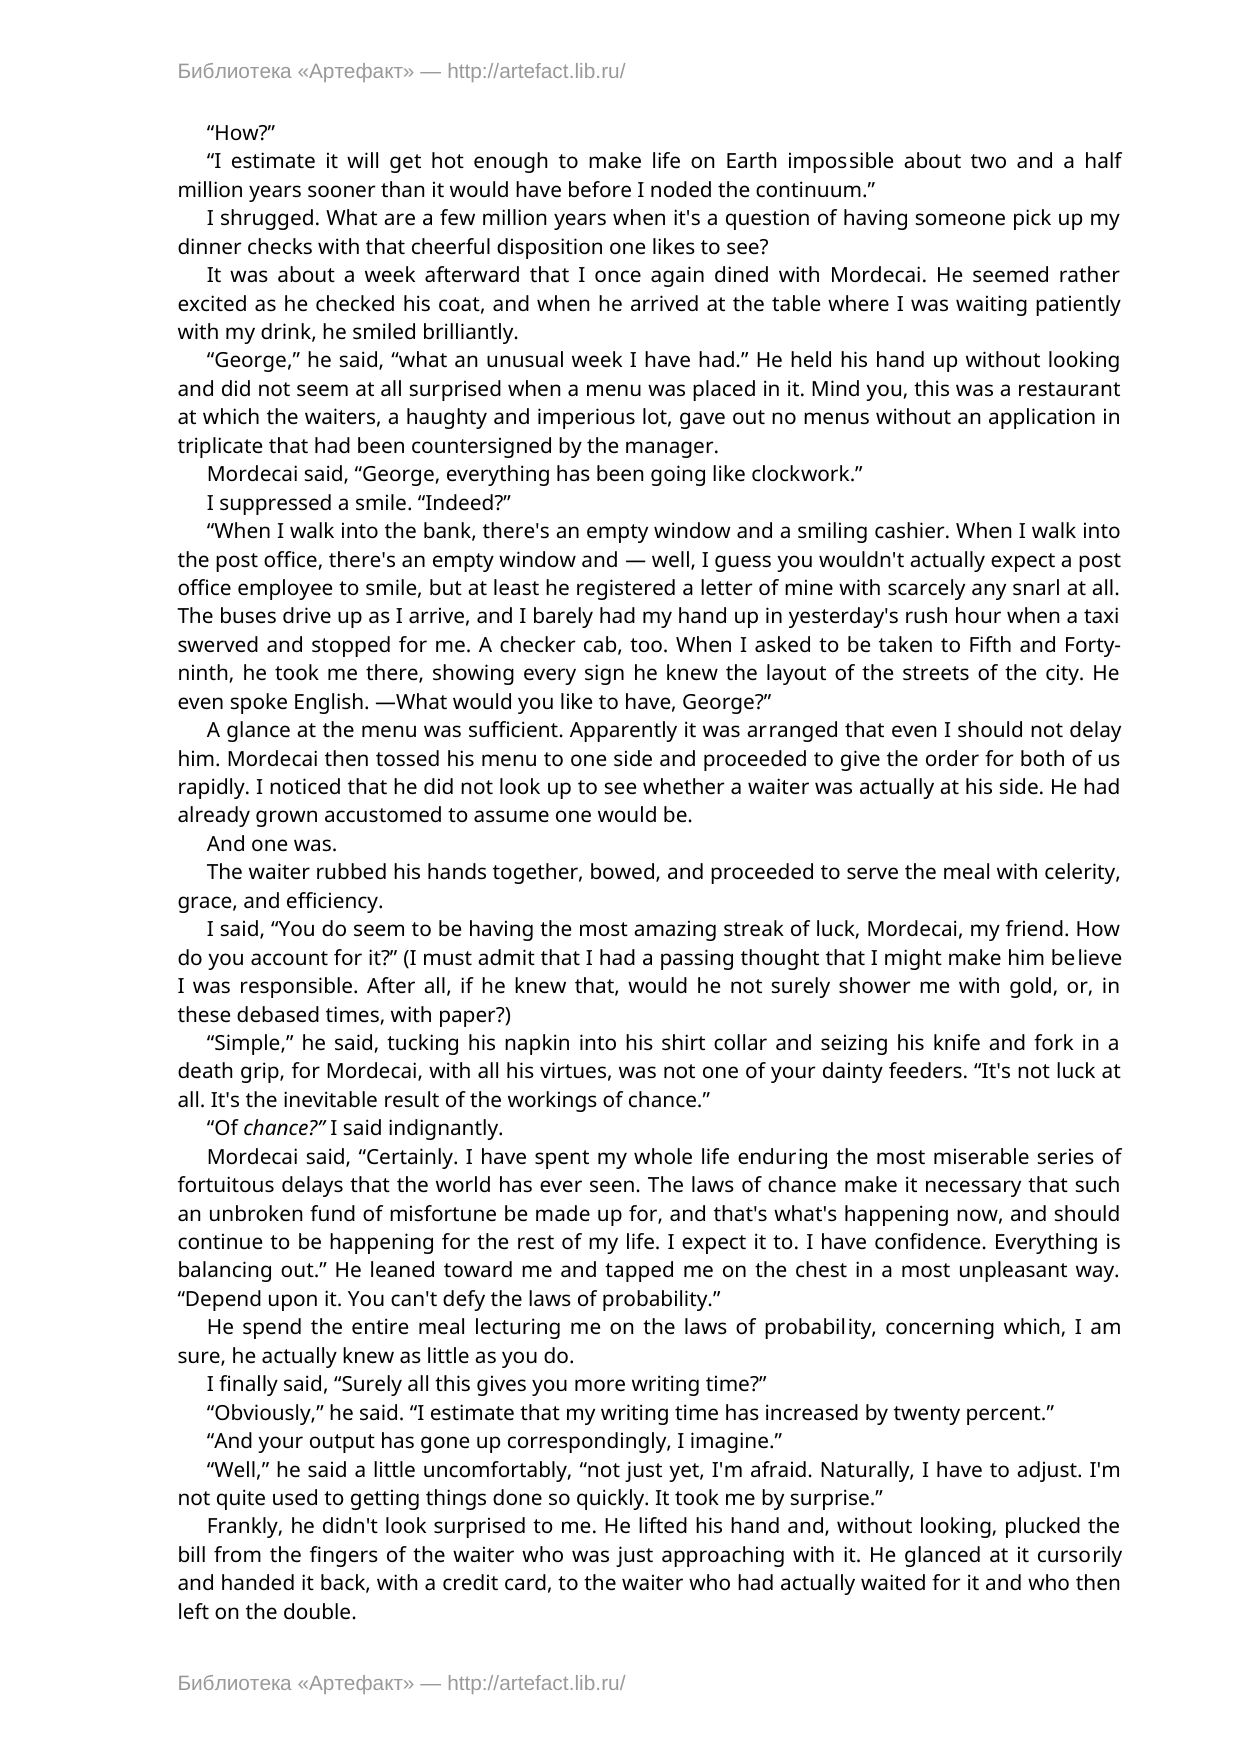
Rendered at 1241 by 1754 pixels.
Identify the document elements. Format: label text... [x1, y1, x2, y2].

text Frankly, he didn't look surprised to me. He lifted his hand and, without looking, plucked the bill from the fingers of the waiter who was just approaching with it. He glanced at it cursorily and handed it back, with a credit card, to the waiter who had actually waited for it and who then left on the double. [177, 1512, 1122, 1625]
text “And your output has gone up correspondingly, I imagine.” [177, 1426, 1122, 1455]
text Mordecai said, “George, everything has been going like clockwork.” [177, 459, 1122, 488]
text “Obviously,” he said. “I estimate that my writing time has increased by twenty percent.” [177, 1398, 1122, 1426]
text I said, “You do seem to be having the most amazing streak of luck, Mordecai, my friend. How do you account for it?” (I must admit that I had a passing thought that I might make him believe I was responsible. After all, if he knew that, would he not surely shower me with gold, or, in these debased times, with paper?) [177, 914, 1122, 1028]
text “How?” [177, 118, 1122, 147]
text And one was. [177, 829, 1122, 857]
text He spend the entire meal lecturing me on the laws of probability, concerning which, I am sure, he actually knew as little as you do. [177, 1312, 1122, 1369]
text Mordecai said, “Certainly. I have spent my whole life enduring the most miserable series of fortuitous delays that the world has ever seen. The laws of chance make it necessary that such an unbroken fund of misfortune be made up for, and that's what's happening now, and should continue to be happening for the rest of my life. I expect it to. I have confidence. Everything is balancing out.” He leaned toward me and tapped me on the chest in a most unpleasant way. “Depend upon it. You can't defy the laws of probability.” [177, 1142, 1122, 1312]
text It was about a week afterward that I once again dined with Mordecai. He seemed rather excited as he checked his coat, and when he arrived at the table where I was waiting patiently with my drink, he smiled brilliantly. [177, 260, 1122, 346]
text “When I walk into the bank, there's an empty window and a smiling cashier. When I walk into the post office, there's an empty window and — well, I guess you wouldn't actually expect a post office employee to smile, but at least he registered a letter of mine with scarcely any snarl at all. The buses drive up as I arrive, and I barely had my hand up in yesterday's rush hour when a taxi swerved and stopped for me. A checker cab, too. When I asked to be taken to Fifth and Forty-ninth, he took me there, showing every sign he knew the layout of the streets of the city. He even spoke English. —What would you like to have, George?” [177, 516, 1122, 715]
text “Simple,” he said, tucking his napkin into his shirt collar and seizing his knife and fork in a death grip, for Mordecai, with all his virtues, was not one of your dainty feeders. “It's not luck at all. It's the inevitable result of the workings of chance.” [177, 1028, 1122, 1113]
text I shrugged. What are a few million years when it's a question of having someone pick up my dinner checks with that cheerful disposition one likes to see? [177, 203, 1122, 260]
text “George,” he said, “what an unusual week I have had.” He held his hand up without looking and did not seem at all surprised when a menu was placed in it. Mind you, this was a restaurant at which the waiters, a haughty and imperious lot, gave out no menus without an application in triplicate that had been countersigned by the manager. [177, 346, 1122, 459]
text I finally said, “Surely all this gives you more writing time?” [177, 1369, 1122, 1398]
text I suppressed a smile. “Indeed?” [177, 488, 1122, 516]
text The waiter rubbed his hands together, bowed, and proceeded to serve the meal with celerity, grace, and efficiency. [177, 857, 1122, 914]
text “Of chance?” I said indignantly. [177, 1113, 1122, 1142]
text “I estimate it will get hot enough to make life on Earth impossible about two and a half million years sooner than it would have before I noded the continuum.” [177, 147, 1122, 203]
text “Well,” he said a little uncomfortably, “not just yet, I'm afraid. Naturally, I have to adjust. I'm not quite used to getting things done so quickly. It took me by surprise.” [177, 1455, 1122, 1512]
text A glance at the menu was sufficient. Apparently it was arranged that even I should not delay him. Mordecai then tossed his menu to one side and proceeded to give the order for both of us rapidly. I noticed that he did not look up to see whether a waiter was actually at his side. He had already grown accustomed to assume one would be. [177, 715, 1122, 829]
